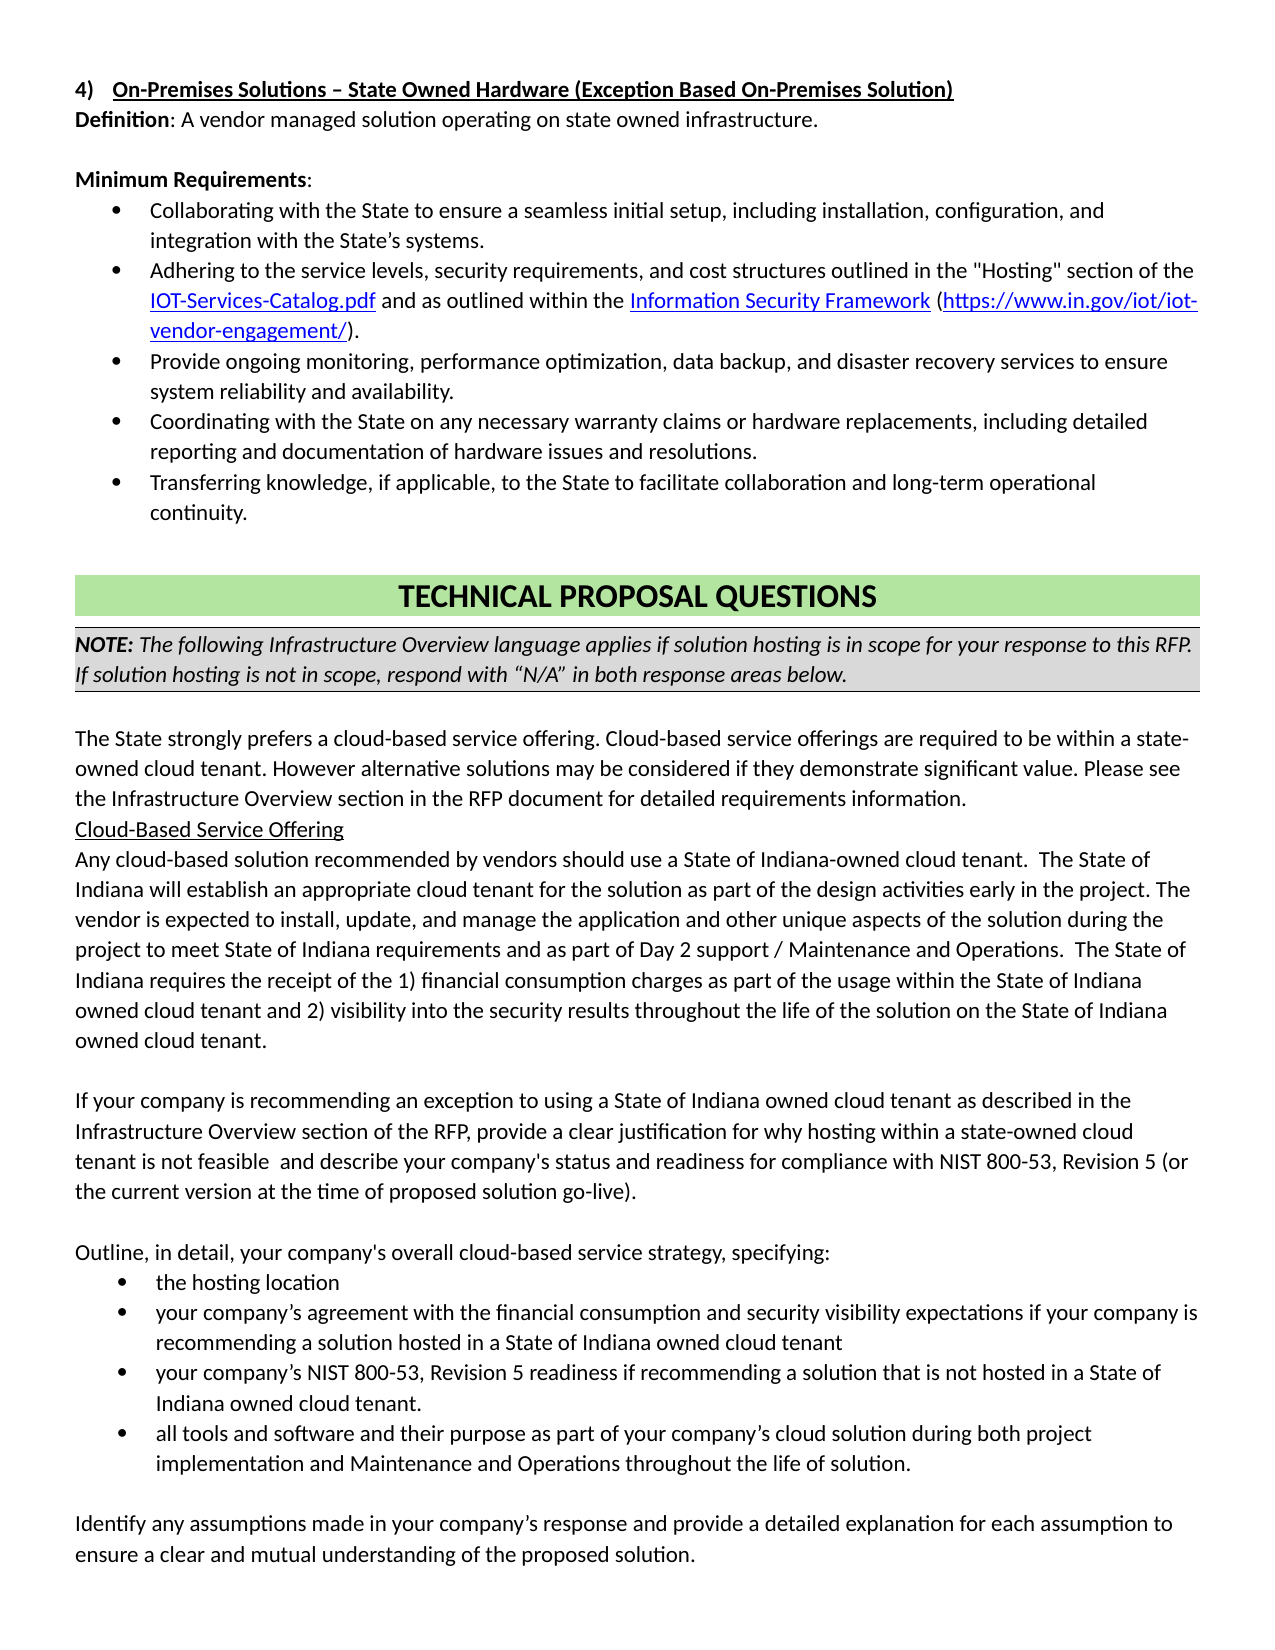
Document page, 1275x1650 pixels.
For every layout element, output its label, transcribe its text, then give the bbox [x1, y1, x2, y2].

list your company’s agreement with the financial consumption and security visibility expectations if your company is recommending a solution hosted in a State of Indiana owned cloud tenant [118, 1298, 1200, 1356]
list all tools and software and their purpose as part of your company’s cloud solution during both project implementation and Maintenance and Operations throughout the life of solution. [118, 1419, 1200, 1477]
list Provide ongoing monitoring, performance optimization, data backup, and disaster recovery services to ensure system reliability and availability. [112, 347, 1200, 405]
text The State strongly prefers a cloud-based service offering. Cloud-based service offerings are required to be within a state-owned cloud tenant. However alternative solutions may be considered if they demonstrate significant value. Please see the Infrastructure Overview section in the RFP document for detailed requirements information. [75, 724, 1200, 813]
text Minimum Requirements: [75, 166, 1200, 194]
subtitle TECHNICAL PROPOSAL QUESTIONS [75, 575, 1200, 616]
list Transferring knowledge, if applicable, to the State to facilitate collaboration and long-term operational continuity. [112, 468, 1200, 526]
text NOTE: The following Infrastructure Overview language applies if solution hosting is in scope for your response to this RFP. If solution hosting is not in scope, respond with “N/A” in both response areas below. [75, 628, 1200, 691]
list On-Premises Solutions – State Owned Hardware (Exception Based On-Premises Solution) [75, 75, 1200, 103]
text If your company is recommending an exception to using a State of Indiana owned cloud tenant as described in the Infrastructure Overview section of the RFP, provide a clear justification for why hosting within a state-owned cloud tenant is not feasible and describe your company's status and readiness for compliance with NIST 800-53, Revision 5 (or the current version at the time of proposed solution go-live). [75, 1087, 1200, 1205]
text Outline, in detail, your company's overall cloud-based service strategy, specifying: [75, 1238, 1200, 1266]
list Coordinating with the State on any necessary warranty claims or hardware replacements, including detailed reporting and documentation of hardware issues and resolutions. [112, 407, 1200, 466]
list Adhering to the service levels, security requirements, and cost structures outlined in the "Hosting" section of the IOT-Services-Catalog.pdf and as outlined within the Information Security Framework (https://www.in.gov/iot/iot-vendor-engagement/). [112, 256, 1200, 345]
list Collaborating with the State to ensure a seamless initial setup, including installation, configuration, and integration with the State’s systems. [112, 196, 1200, 254]
text Cloud-Based Service Offering [75, 815, 1200, 843]
text Definition: A vendor managed solution operating on state owned infrastructure. [75, 105, 1200, 133]
list the hosting location [118, 1268, 1200, 1296]
text Any cloud-based solution recommended by vendors should use a State of Indiana-owned cloud tenant. The State of Indiana will establish an appropriate cloud tenant for the solution as part of the design activities early in the project. The vendor is expected to install, update, and manage the application and other unique aspects of the solution during the project to meet State of Indiana requirements and as part of Day 2 support / Maintenance and Operations. The State of Indiana requires the receipt of the 1) financial consumption charges as part of the usage within the State of Indiana owned cloud tenant and 2) visibility into the security results throughout the life of the solution on the State of Indiana owned cloud tenant. [75, 845, 1200, 1054]
list your company’s NIST 800-53, Revision 5 readiness if recommending a solution that is not hosted in a State of Indiana owned cloud tenant. [118, 1358, 1200, 1417]
